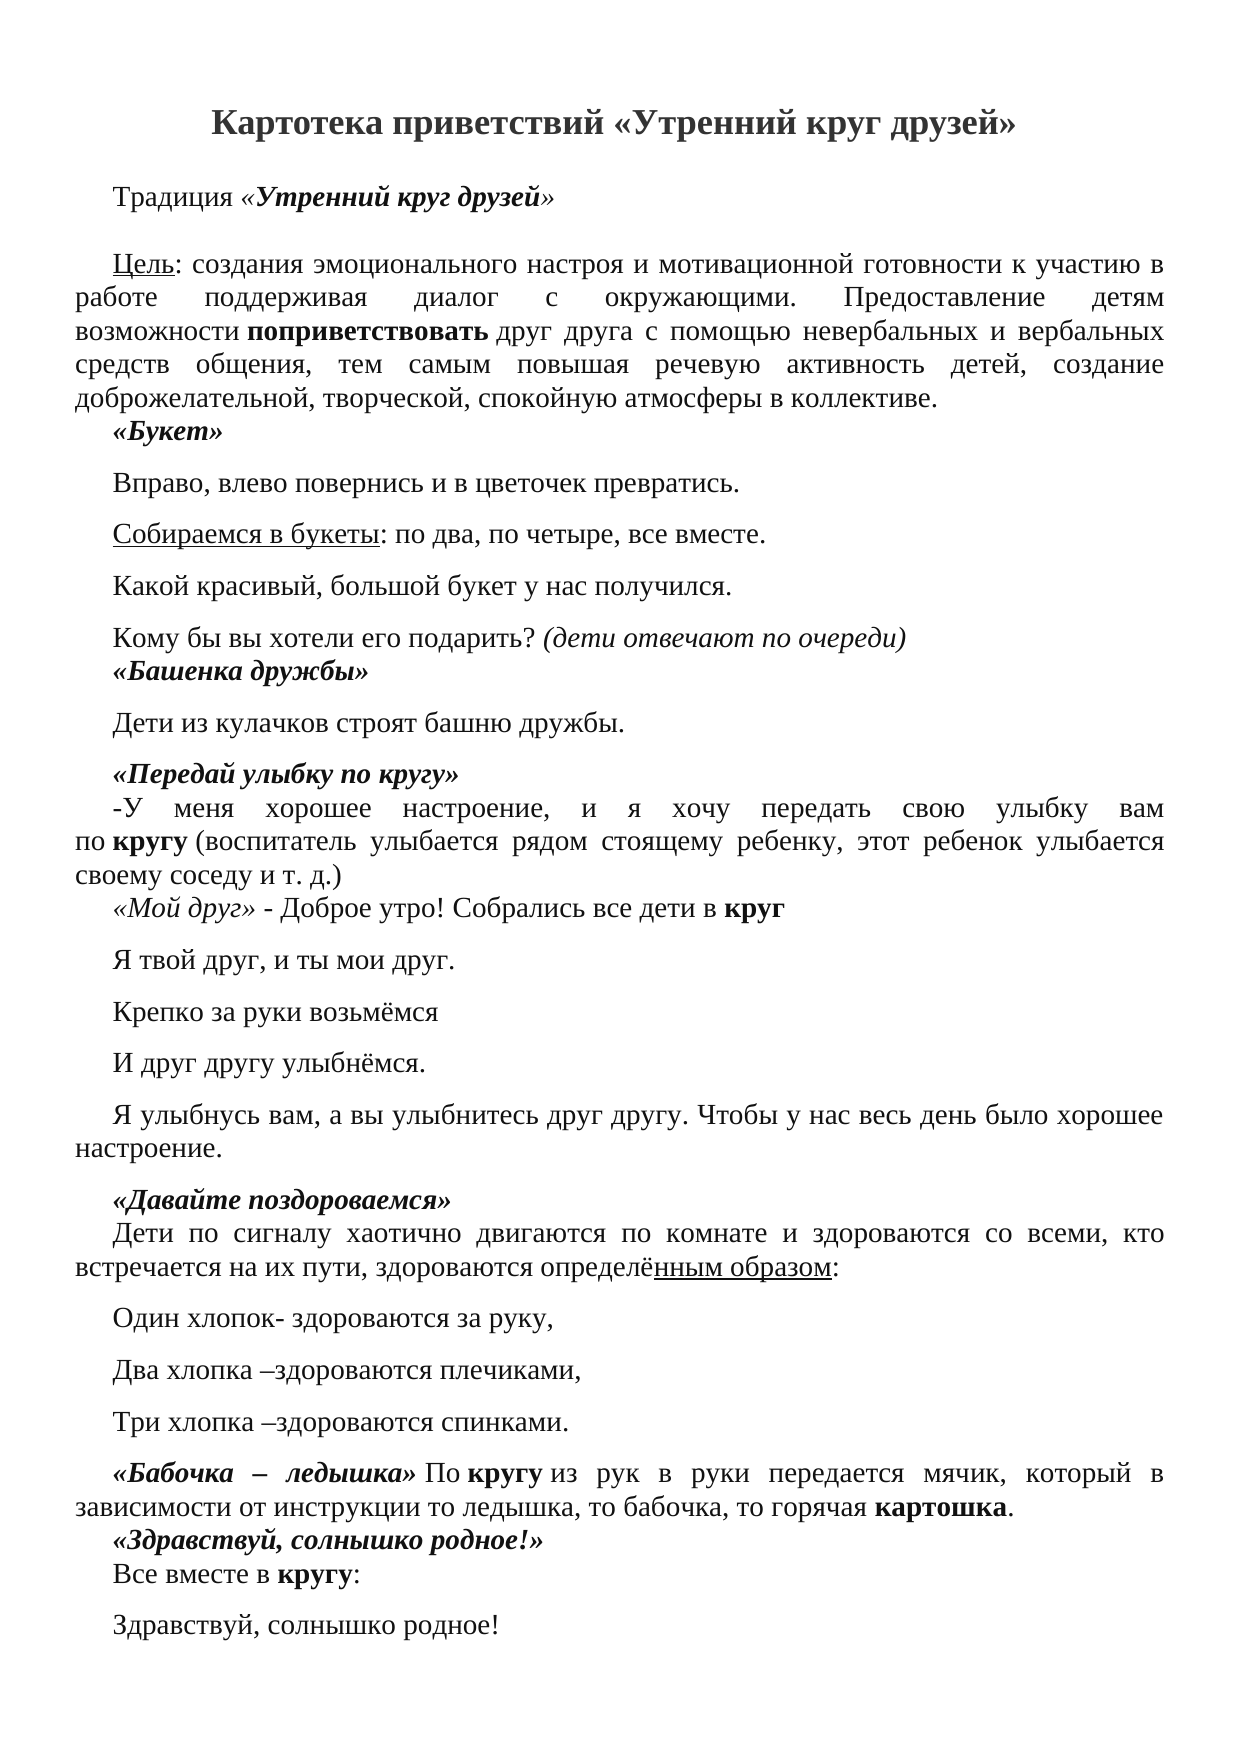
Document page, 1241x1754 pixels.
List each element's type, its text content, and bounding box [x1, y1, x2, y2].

text «Давайте поздороваемся» [75, 1182, 1165, 1215]
text Традиция «Утренний круг друзей» [75, 179, 1165, 212]
text Крепко за руки возьмёмся [75, 994, 1165, 1027]
text Собираемся в букеты: по два, по четыре, все вместе. [75, 517, 1165, 550]
text Дети по сигналу хаотично двигаются по комнате и здороваются со всеми, кто встречается на их пути, здороваются определённым образом: [75, 1215, 1165, 1282]
text «Передай улыбку по кругу» [75, 756, 1165, 790]
text Два хлопка –здороваются плечиками, [75, 1352, 1165, 1386]
text Цель: создания эмоционального настроя и мотивационной готовности к участию в работе поддерживая диалог с окружающими. Предоставление детям возможности поприветствовать друг друга с помощью невербальных и вербальных средств общения, тем самым повышая речевую активность детей, создание доброжелательной, творческой, спокойную атмосферы в коллективе. [75, 246, 1165, 413]
text Три хлопка –здороваются спинками. [75, 1404, 1165, 1437]
text «Здравствуй, солнышко родное!» [75, 1522, 1165, 1556]
text Какой красивый, большой букет у нас получился. [75, 568, 1165, 602]
text «Мой друг» - Доброе утро! Собрались все дети в круг [75, 891, 1165, 924]
text Я улыбнусь вам, а вы улыбнитесь друг другу. Чтобы у нас весь день было хорошее настроение. [75, 1097, 1165, 1164]
text «Башенка дружбы» [75, 653, 1165, 687]
text Дети из кулачков строят башню дружбы. [75, 705, 1165, 738]
text Здравствуй, солнышко родное! [75, 1607, 1165, 1641]
text «Букет» [75, 413, 1165, 447]
text Все вместе в кругу: [75, 1556, 1165, 1589]
text «Бабочка – ледышка» По кругу из рук в руки передается мячик, который в зависимости от инструкции то ледышка, то бабочка, то горячая картошка. [75, 1455, 1165, 1522]
text Картотека приветствий «Утренний круг друзей» [75, 101, 1165, 143]
text -У меня хорошее настроение, и я хочу передать свою улыбку вам по кругу (воспитатель улыбается рядом стоящему ребенку, этот ребенок улыбается своему соседу и т. д.) [75, 790, 1165, 891]
text Кому бы вы хотели его подарить? (дети отвечают по очереди) [75, 620, 1165, 653]
text Вправо, влево повернись и в цветочек превратись. [75, 465, 1165, 498]
text Я твой друг, и ты мои друг. [75, 942, 1165, 976]
text Один хлопок- здороваются за руку, [75, 1301, 1165, 1334]
text И друг другу улыбнёмся. [75, 1045, 1165, 1079]
